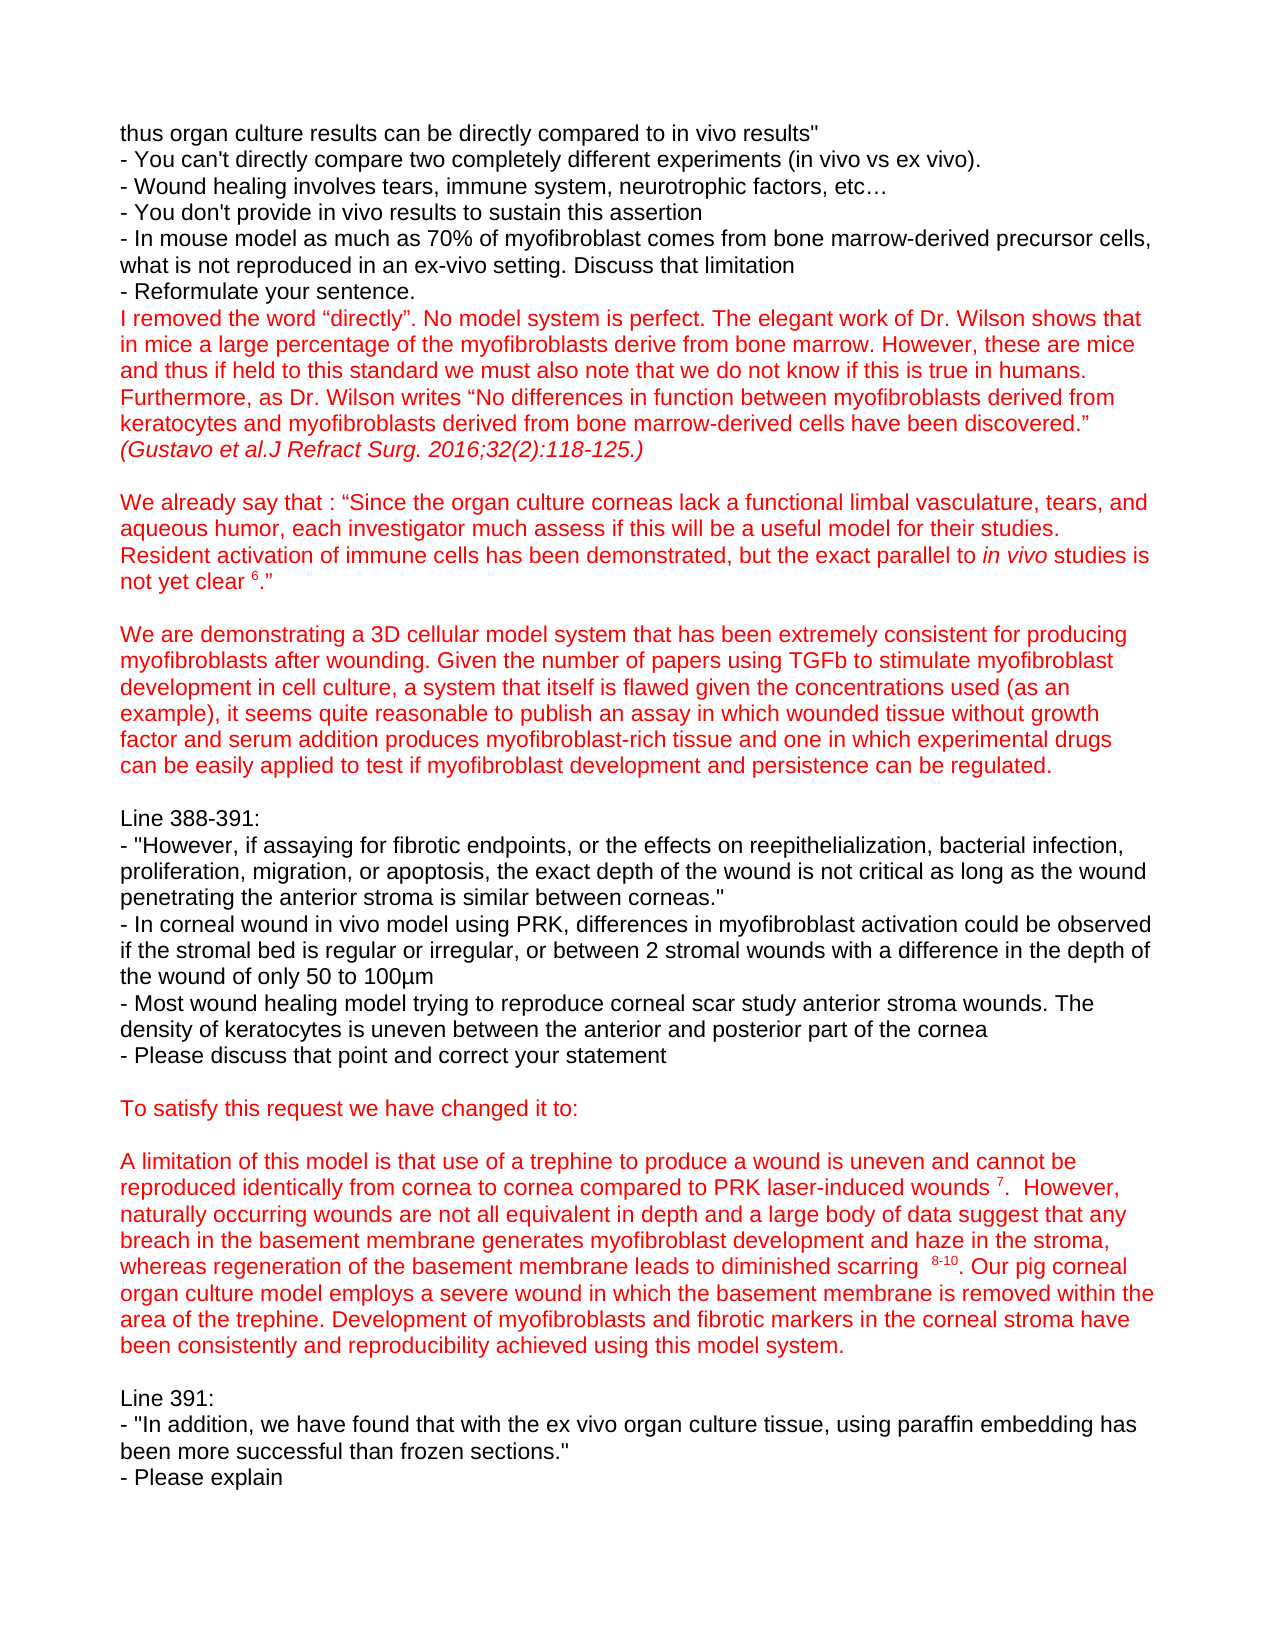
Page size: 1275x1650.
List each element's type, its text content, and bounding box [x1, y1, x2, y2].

text To satisfy this request we have changed it to: [120, 1095, 1155, 1121]
text I removed the word “directly”. No model system is perfect. The elegant work of Dr. Wilson shows that in mice a large percentage of the myofibroblasts derive from bone marrow. However, these are mice and thus if held to this standard we must also note that we do not know if this is true in humans. Furthermore, as Dr. Wilson writes “No differences in function between myofibroblasts derived from keratocytes and myofibroblasts derived from bone marrow-derived cells have been discovered.” (Gustavo et al.J Refract Surg. 2016;32(2):118-125.) [120, 304, 1155, 463]
text We already say that : “Since the organ culture corneas lack a functional limbal vasculature, tears, and aqueous humor, each investigator much assess if this will be a useful model for their studies. Resident activation of immune cells has been demonstrated, but the exact parallel to in vivo studies is not yet clear 6.” [120, 489, 1155, 594]
text A limitation of this model is that use of a trephine to produce a wound is uneven and cannot be reproduced identically from cornea to cornea compared to PRK laser-induced wounds 7. However, naturally occurring wounds are not all equivalent in depth and a large body of data suggest that any breach in the basement membrane generates myofibroblast development and haze in the stroma, whereas regeneration of the basement membrane leads to diminished scarring 8-10. Our pig corneal organ culture model employs a severe wound in which the basement membrane is removed within the area of the trephine. Development of myofibroblasts and fibrotic markers in the corneal stroma have been consistently and reproducibility achieved using this model system. Line 391: - "In addition, we have found that with the ex vivo organ culture tissue, using paraffin embedding has been more successful than frozen sections." - Please explain [120, 1148, 1155, 1490]
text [120, 120, 1155, 304]
text We are demonstrating a 3D cellular model system that has been extremely consistent for producing myofibroblasts after wounding. Given the number of papers using TGFb to stimulate myofibroblast development in cell culture, a system that itself is flawed given the concentrations used (as an example), it seems quite reasonable to publish an assay in which wounded tissue without growth factor and serum addition produces myofibroblast-rich tissue and one in which experimental drugs can be easily applied to test if myofibroblast development and persistence can be regulated. Line 388-391: - "However, if assaying for fibrotic endpoints, or the effects on reepithelialization, bacterial infection, proliferation, migration, or apoptosis, the exact depth of the wound is not critical as long as the wound penetrating the anterior stroma is similar between corneas." - In corneal wound in vivo model using PRK, differences in myofibroblast activation could be observed if the stromal bed is regular or irregular, or between 2 stromal wounds with a difference in the depth of the wound of only 50 to 100µm - Most wound healing model trying to reproduce corneal scar study anterior stroma wounds. The density of keratocytes is uneven between the anterior and posterior part of the cornea - Please discuss that point and correct your statement [120, 621, 1155, 1069]
